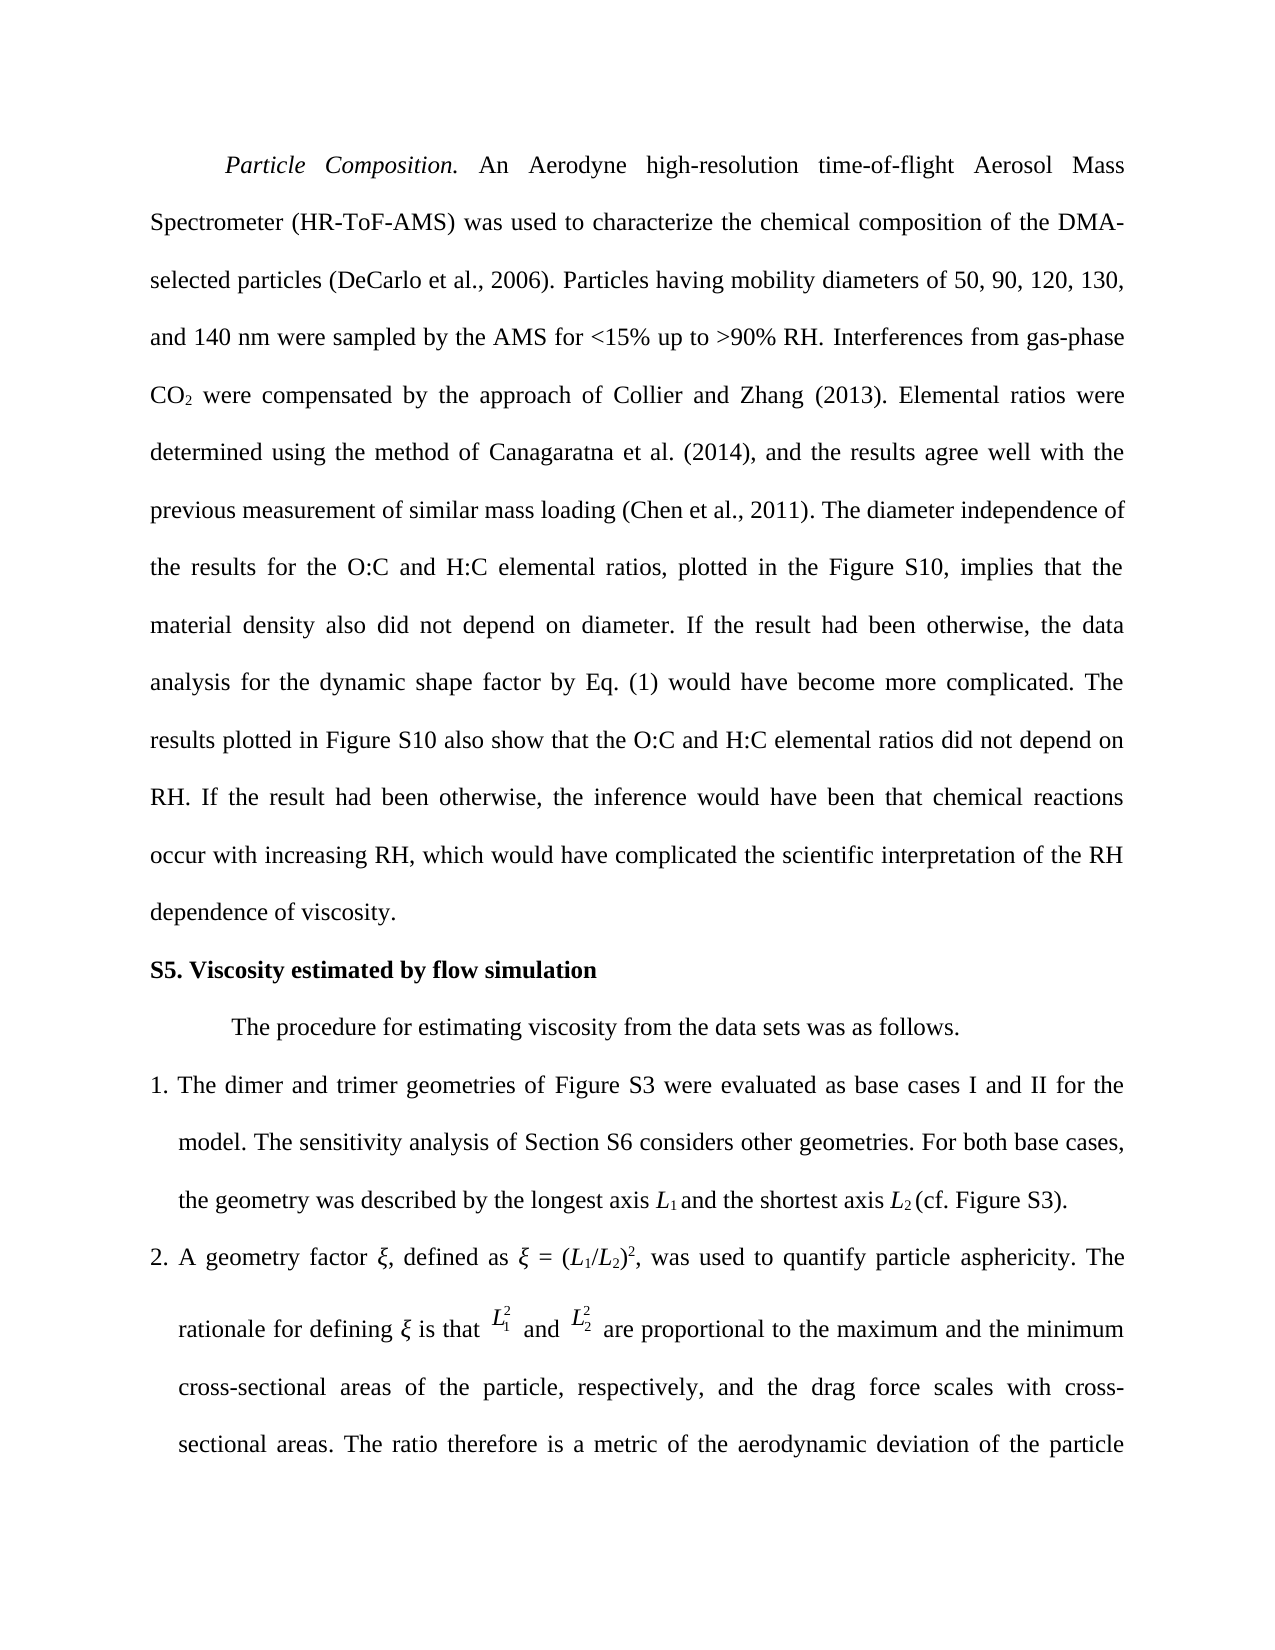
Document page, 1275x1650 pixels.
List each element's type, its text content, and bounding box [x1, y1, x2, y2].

text The procedure for estimating viscosity from the data sets was as follows. [150, 1012, 1125, 1041]
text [150, 1242, 1125, 1458]
text Particle Composition. An Aerodyne high-resolution time-of-flight Aerosol Mass Spectrometer (HR-ToF-AMS) was used to characterize the chemical composition of the DMA-selected particles (DeCarlo et al., 2006). Particles having mobility diameters of 50, 90, 120, 130, and 140 nm were sampled by the AMS for <15% up to >90% RH. Interferences from gas-phase CO2 were compensated by the approach of Collier and Zhang (2013). Elemental ratios were determined using the method of Canagaratna et al. (2014), and the results agree well with the previous measurement of similar mass loading (Chen et al., 2011). The diameter independence of the results for the O:C and H:C elemental ratios, plotted in the Figure S10, implies that the material density also did not depend on diameter. If the result had been otherwise, the data analysis for the dynamic shape factor by Eq. (1) would have become more complicated. The results plotted in Figure S10 also show that the O:C and H:C elemental ratios did not depend on RH. If the result had been otherwise, the inference would have been that chemical reactions occur with increasing RH, which would have complicated the scientific interpretation of the RH dependence of viscosity. [150, 150, 1125, 926]
text S5. Viscosity estimated by flow simulation [150, 955, 1125, 984]
text 1. The dimer and trimer geometries of Figure S3 were evaluated as base cases I and II for the model. The sensitivity analysis of Section S6 considers other geometries. For both base cases, the geometry was described by the longest axis L1 and the shortest axis L2 (cf. Figure S3). [150, 1070, 1125, 1214]
